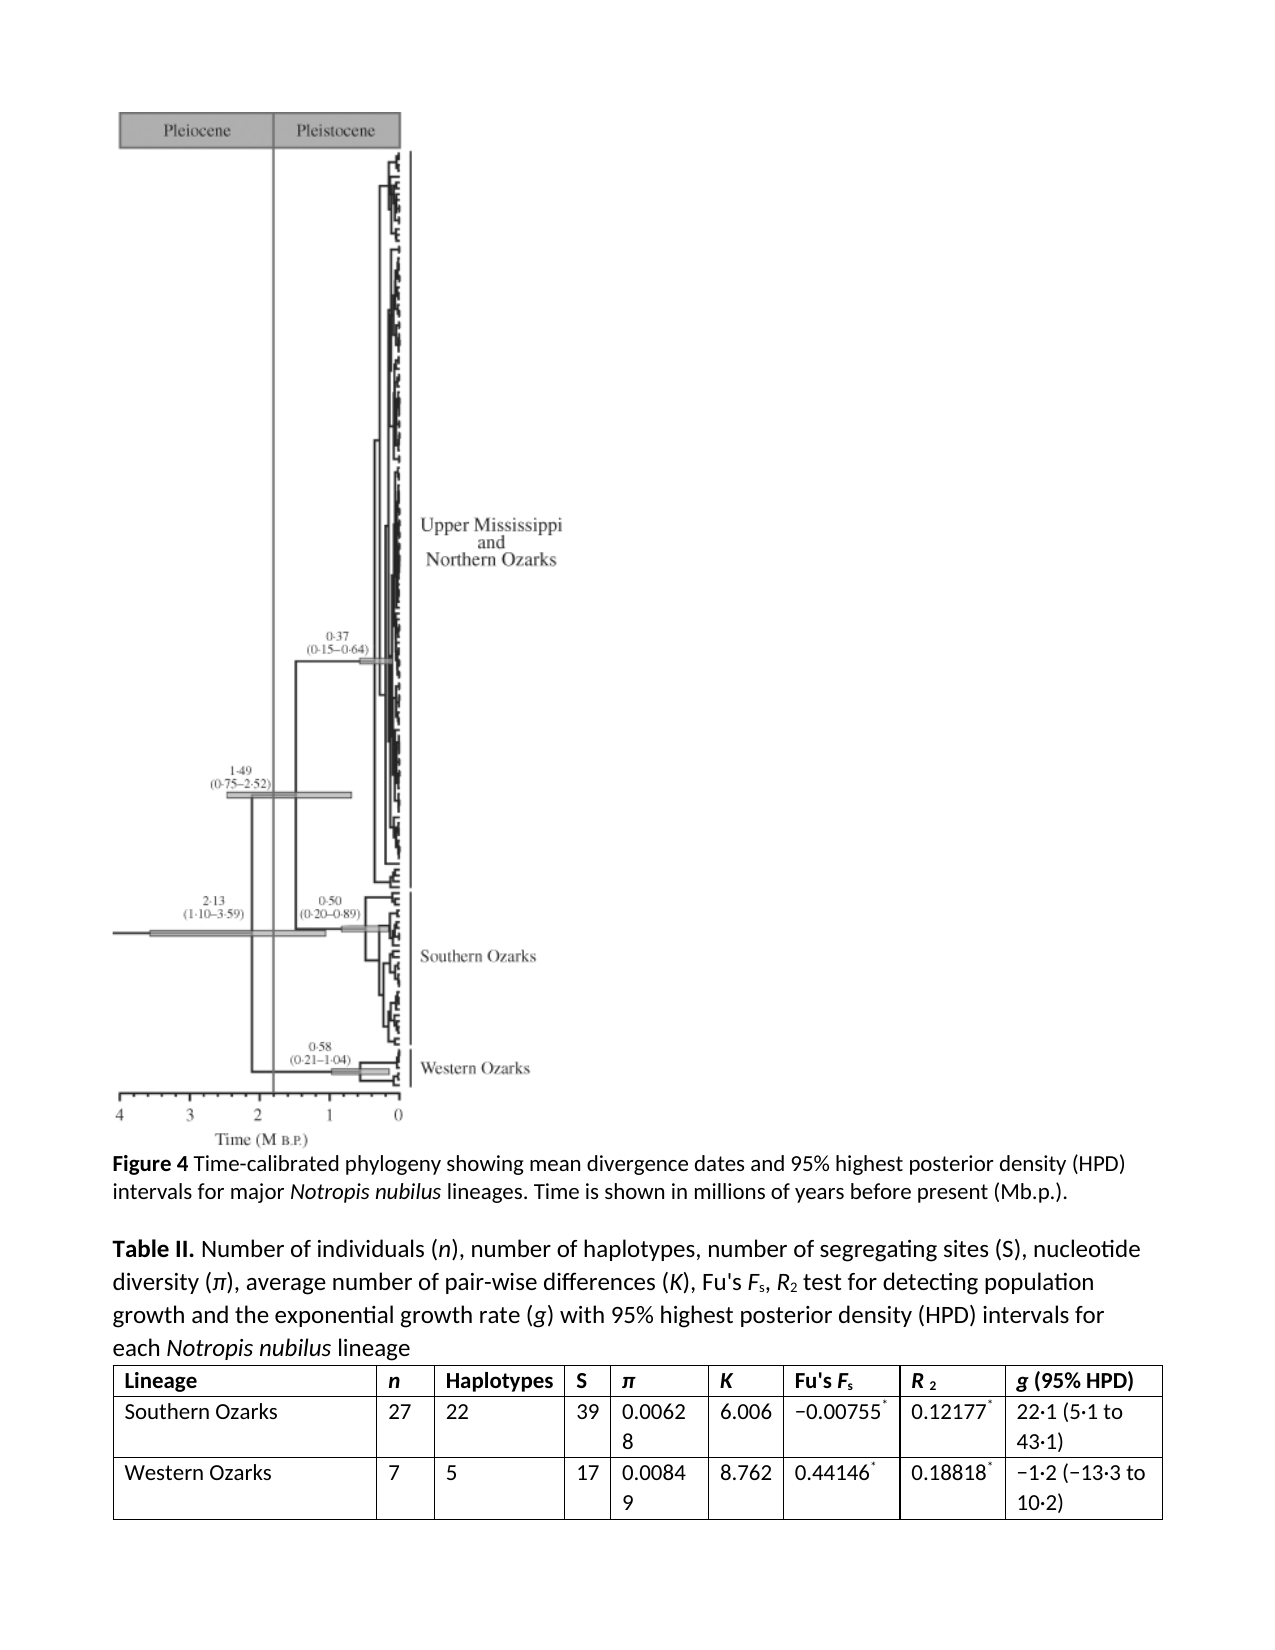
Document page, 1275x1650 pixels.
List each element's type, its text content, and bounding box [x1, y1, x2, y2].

table_cell 0.00628 [611, 1397, 708, 1457]
table_cell 0.18818* [901, 1458, 1005, 1518]
table_cell Western Ozarks [114, 1458, 376, 1518]
table_header Lineage [114, 1366, 376, 1396]
table_header Haplotypes [435, 1366, 564, 1396]
table_cell 22·1 (5·1 to 43·1) [1006, 1397, 1162, 1457]
picture [112, 112, 563, 1149]
text Table II. Number of individuals (n), number of haplotypes, number of segregating sites (S), nucleotide diversity (π), average number of pair-wise differences (K), Fu's Fs, R2 test for detecting population growth and the exponential growth rate (g) with 95% highest posterior density (HPD) intervals for each Notropis nubilus lineage [112, 1233, 1162, 1362]
table_header n [377, 1366, 434, 1396]
table_cell 0.00849 [611, 1458, 708, 1518]
text Figure 4 Time-calibrated phylogeny showing mean divergence dates and 95% highest posterior density (HPD) intervals for major Notropis nubilus lineages. Time is shown in millions of years before present (Mb.p.). [112, 1149, 1162, 1205]
table_cell 7 [377, 1458, 434, 1518]
table_header π [611, 1366, 708, 1396]
table_cell 27 [377, 1397, 434, 1457]
table_cell 39 [565, 1397, 610, 1457]
table_cell 8.762 [709, 1458, 783, 1518]
table_header g (95% HPD) [1006, 1366, 1162, 1396]
table_cell 0.44146* [784, 1458, 899, 1518]
table_header K [709, 1366, 783, 1396]
table_cell 0.12177* [901, 1397, 1005, 1457]
table_cell −0.00755* [784, 1397, 899, 1457]
table_cell 17 [565, 1458, 610, 1518]
table_cell 22 [435, 1397, 564, 1457]
table_header S [565, 1366, 610, 1396]
table_cell 5 [435, 1458, 564, 1518]
table_cell Southern Ozarks [114, 1397, 376, 1457]
table_cell −1·2 (−13·3 to 10·2) [1006, 1458, 1162, 1518]
table_cell 6.006 [709, 1397, 783, 1457]
table_header R 2 [901, 1366, 1005, 1396]
table_header Fu's Fs [784, 1366, 899, 1396]
